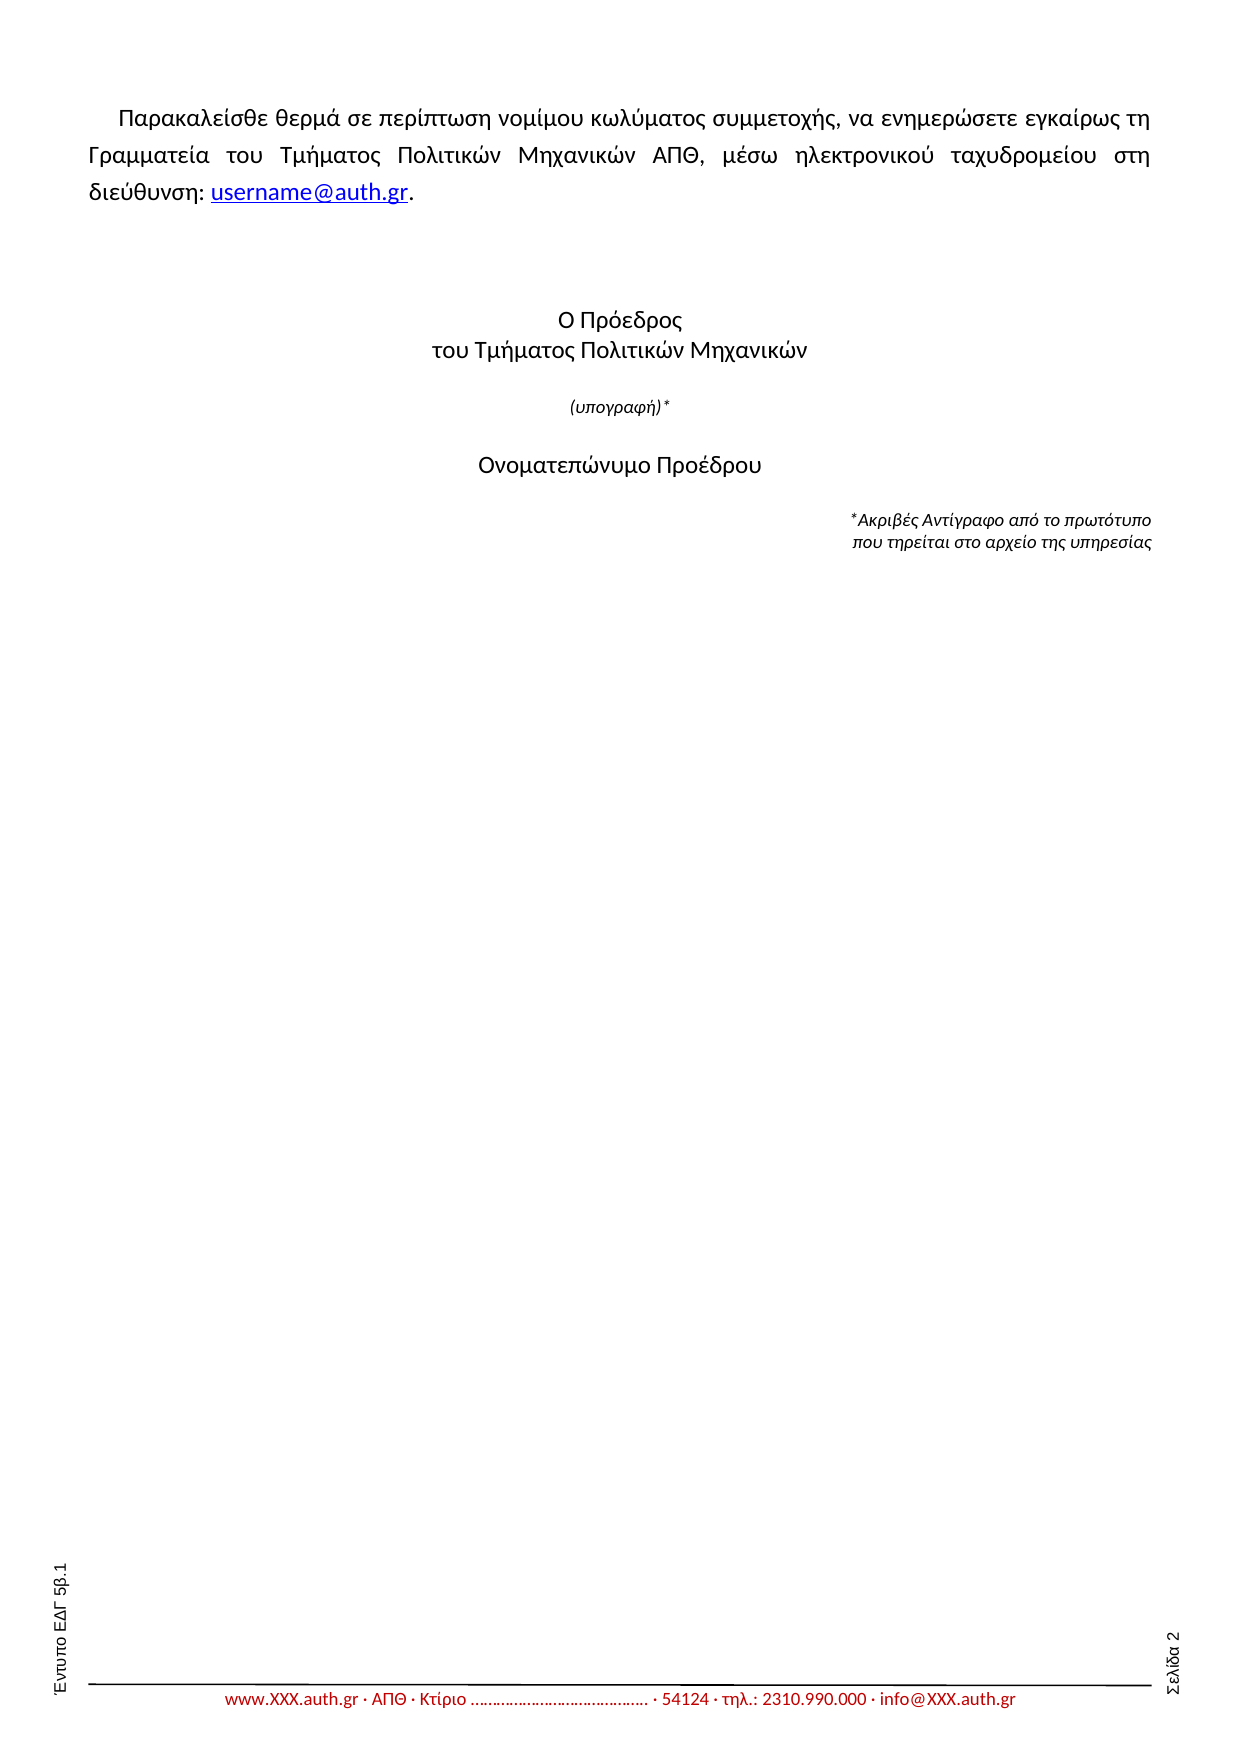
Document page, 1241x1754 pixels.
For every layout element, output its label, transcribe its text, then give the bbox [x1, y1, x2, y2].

text Ο Πρόεδρος [89, 304, 1152, 335]
text που τηρείται στο αρχείο της υπηρεσίας [89, 531, 1152, 553]
text Ονοματεπώνυμο Προέδρου [89, 449, 1152, 480]
text (υπογραφή)* [89, 396, 1152, 419]
text Παρακαλείσθε θερμά σε περίπτωση νομίμου κωλύματος συμμετοχής, να ενημερώσετε εγκαίρως τη Γραμματεία του Τμήματος Πολιτικών Μηχανικών ΑΠΘ, μέσω ηλεκτρονικού ταχυδρομείου στη διεύθυνση: username@auth.gr. [89, 103, 1152, 206]
text του Τμήματος Πολιτικών Μηχανικών [89, 335, 1152, 365]
text *Ακριβές Αντίγραφο από το πρωτότυπο [89, 508, 1152, 531]
